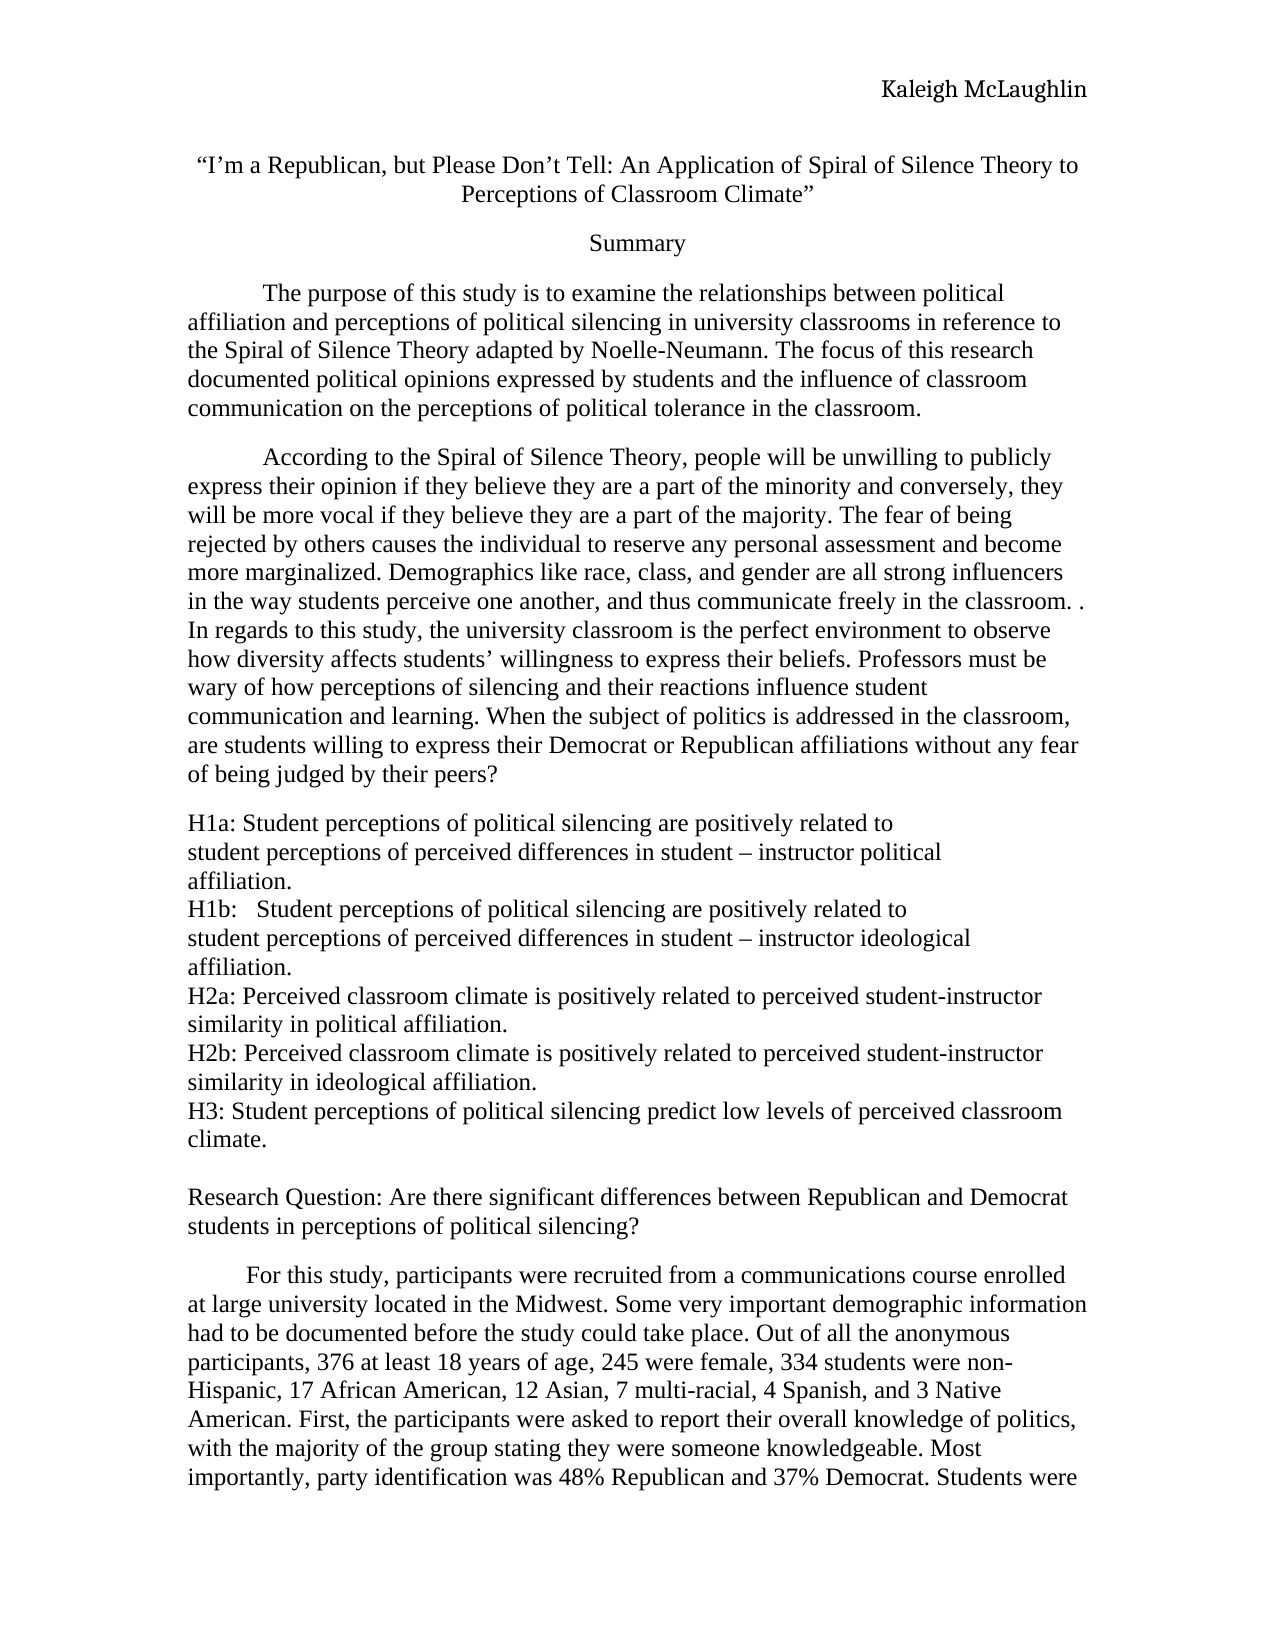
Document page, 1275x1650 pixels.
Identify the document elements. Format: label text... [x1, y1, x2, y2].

text H3: Student perceptions of political silencing predict low levels of perceived classroom climate. [187, 1096, 1087, 1153]
text “I’m a Republican, but Please Don’t Tell: An Application of Spiral of Silence Theory to Perceptions of Classroom Climate” [187, 150, 1087, 207]
text The purpose of this study is to examine the relationships between political affiliation and perceptions of political silencing in university classrooms in reference to the Spiral of Silence Theory adapted by Noelle-Neumann. The focus of this research documented political opinions expressed by students and the influence of classroom communication on the perceptions of political tolerance in the classroom. [187, 278, 1087, 422]
text H1b: Student perceptions of political silencing are positively related to [187, 894, 1087, 923]
text affiliation. [187, 952, 1087, 981]
text student perceptions of perceived differences in student – instructor ideological [187, 923, 1087, 952]
text affiliation. [187, 866, 1087, 894]
text Research Question: Are there significant differences between Republican and Democrat students in perceptions of political silencing? [187, 1182, 1087, 1239]
text Summary [187, 228, 1087, 257]
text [187, 1260, 1087, 1490]
text According to the Spiral of Silence Theory, people will be unwilling to publicly express their opinion if they believe they are a part of the minority and conversely, they will be more vocal if they believe they are a part of the majority. The fear of being rejected by others causes the individual to reserve any personal assessment and become more marginalized. Demographics like race, class, and gender are all strong influencers in the way students perceive one another, and thus communicate freely in the classroom. . In regards to this study, the university classroom is the perfect environment to observe how diversity affects students’ willingness to express their beliefs. Professors must be wary of how perceptions of silencing and their reactions influence student communication and learning. When the subject of politics is addressed in the classroom, are students willing to express their Democrat or Republican affiliations without any fear of being judged by their peers? [187, 442, 1087, 787]
text H2b: Perceived classroom climate is positively related to perceived student-instructor similarity in ideological affiliation. [187, 1038, 1087, 1096]
text H1a: Student perceptions of political silencing are positively related to [187, 808, 1087, 837]
text H2a: Perceived classroom climate is positively related to perceived student-instructor similarity in political affiliation. [187, 981, 1087, 1038]
text student perceptions of perceived differences in student – instructor political [187, 837, 1087, 866]
